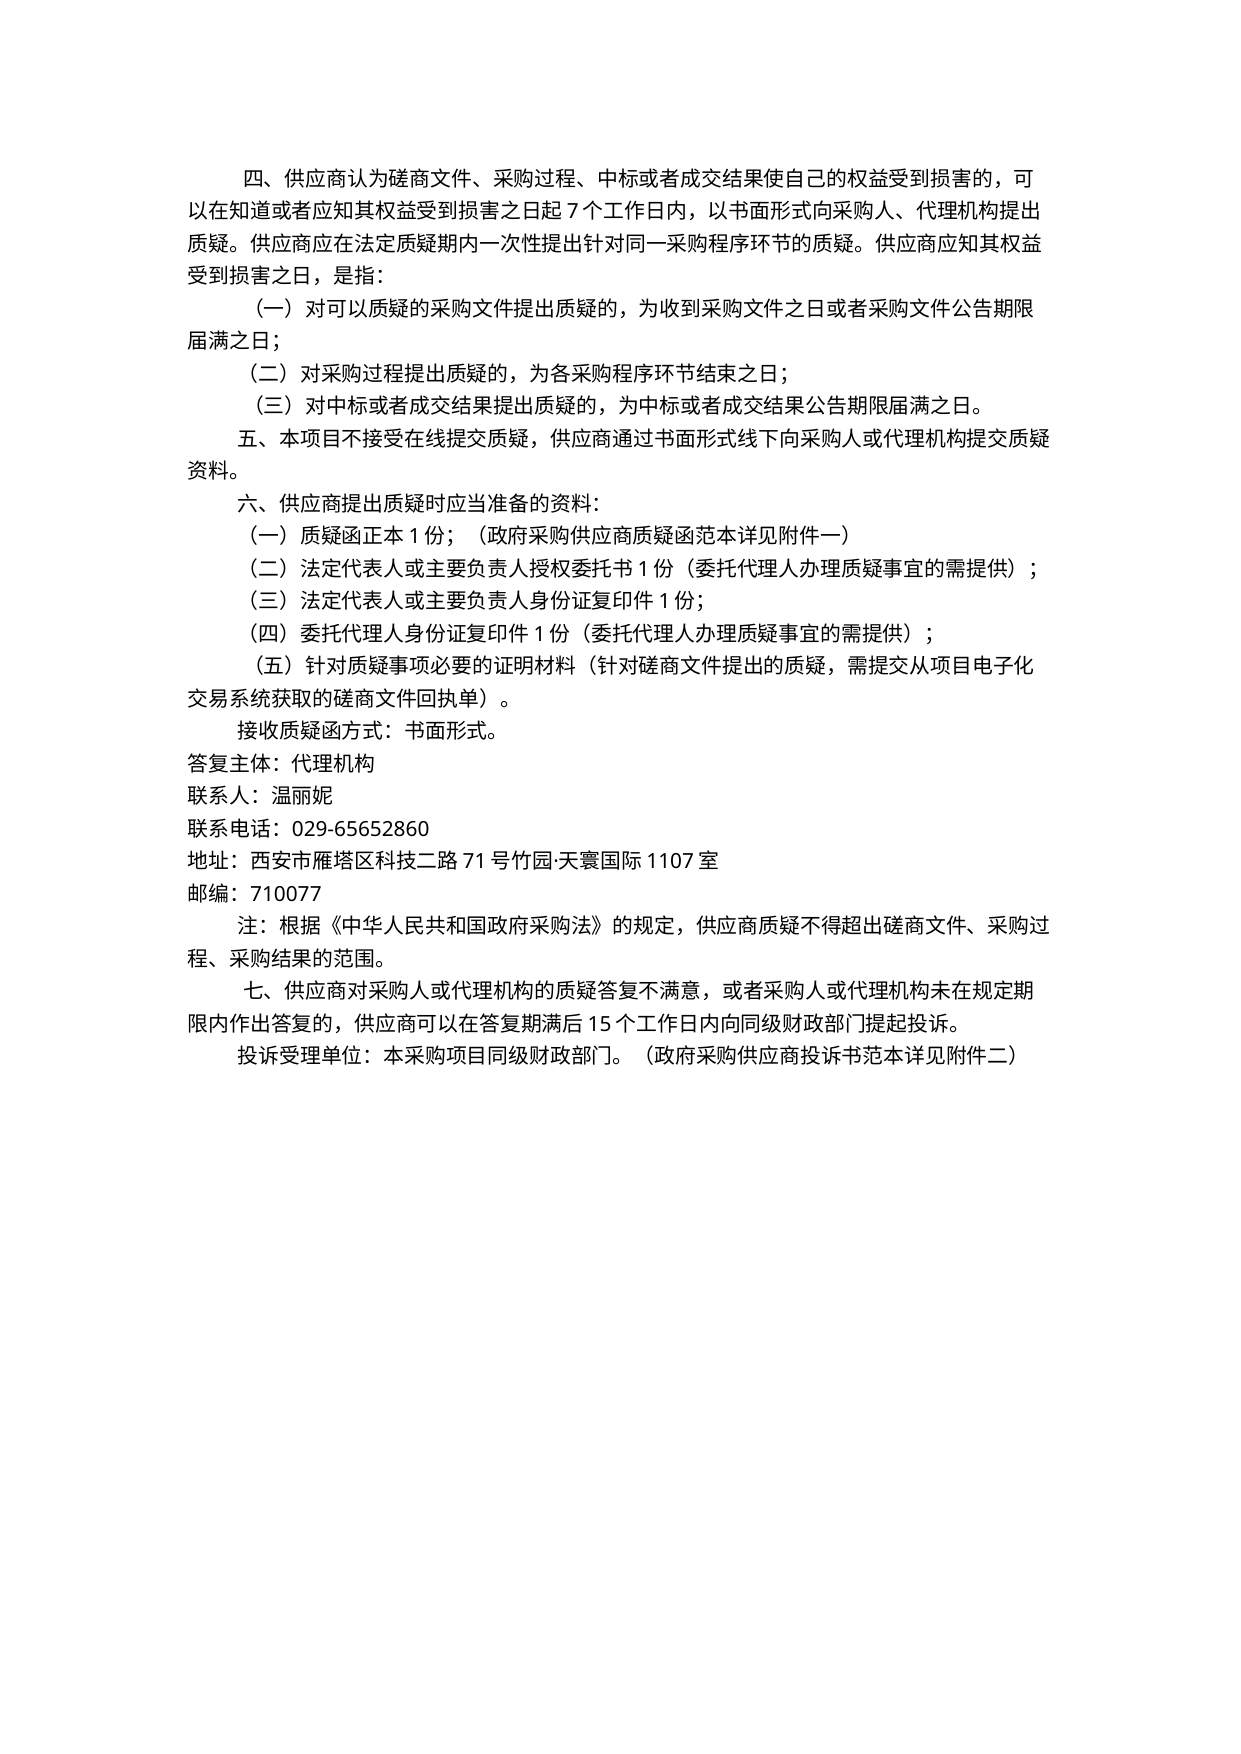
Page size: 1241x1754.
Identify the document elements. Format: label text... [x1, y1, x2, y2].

text 地址：西安市雁塔区科技二路71号竹园·天寰国际1107室 [187, 844, 1053, 877]
text 邮编：710077 [187, 877, 1053, 909]
text 五、本项目不接受在线提交质疑，供应商通过书面形式线下向采购人或代理机构提交质疑资料。 [187, 422, 1053, 487]
text 投诉受理单位：本采购项目同级财政部门。（政府采购供应商投诉书范本详见附件二） [187, 1039, 1053, 1072]
text （三）对中标或者成交结果提出质疑的，为中标或者成交结果公告期限届满之日。 [187, 389, 1053, 422]
text （一）对可以质疑的采购文件提出质疑的，为收到采购文件之日或者采购文件公告期限届满之日； [187, 292, 1053, 357]
text （五）针对质疑事项必要的证明材料（针对磋商文件提出的质疑，需提交从项目电子化交易系统获取的磋商文件回执单）。 [187, 649, 1053, 714]
text 联系人：温丽妮 [187, 779, 1053, 812]
text 答复主体：代理机构 [187, 747, 1053, 779]
text （一）质疑函正本1份；（政府采购供应商质疑函范本详见附件一） [187, 519, 1053, 552]
text 六、供应商提出质疑时应当准备的资料： [187, 487, 1053, 519]
text 联系电话：029-65652860 [187, 812, 1053, 844]
text （四）委托代理人身份证复印件1份（委托代理人办理质疑事宜的需提供）； [187, 617, 1053, 649]
text 接收质疑函方式：书面形式。 [187, 714, 1053, 747]
text （二）对采购过程提出质疑的，为各采购程序环节结束之日； [187, 357, 1053, 389]
text 四、供应商认为磋商文件、采购过程、中标或者成交结果使自己的权益受到损害的，可以在知道或者应知其权益受到损害之日起7个工作日内，以书面形式向采购人、代理机构提出质疑。供应商应在法定质疑期内一次性提出针对同一采购程序环节的质疑。供应商应知其权益受到损害之日，是指： [187, 162, 1053, 292]
text 注：根据《中华人民共和国政府采购法》的规定，供应商质疑不得超出磋商文件、采购过程、采购结果的范围。 [187, 909, 1053, 974]
text 七、供应商对采购人或代理机构的质疑答复不满意，或者采购人或代理机构未在规定期限内作出答复的，供应商可以在答复期满后15个工作日内向同级财政部门提起投诉。 [187, 974, 1053, 1039]
text （二）法定代表人或主要负责人授权委托书1份（委托代理人办理质疑事宜的需提供）； [187, 552, 1053, 584]
text （三）法定代表人或主要负责人身份证复印件1份； [187, 584, 1053, 617]
